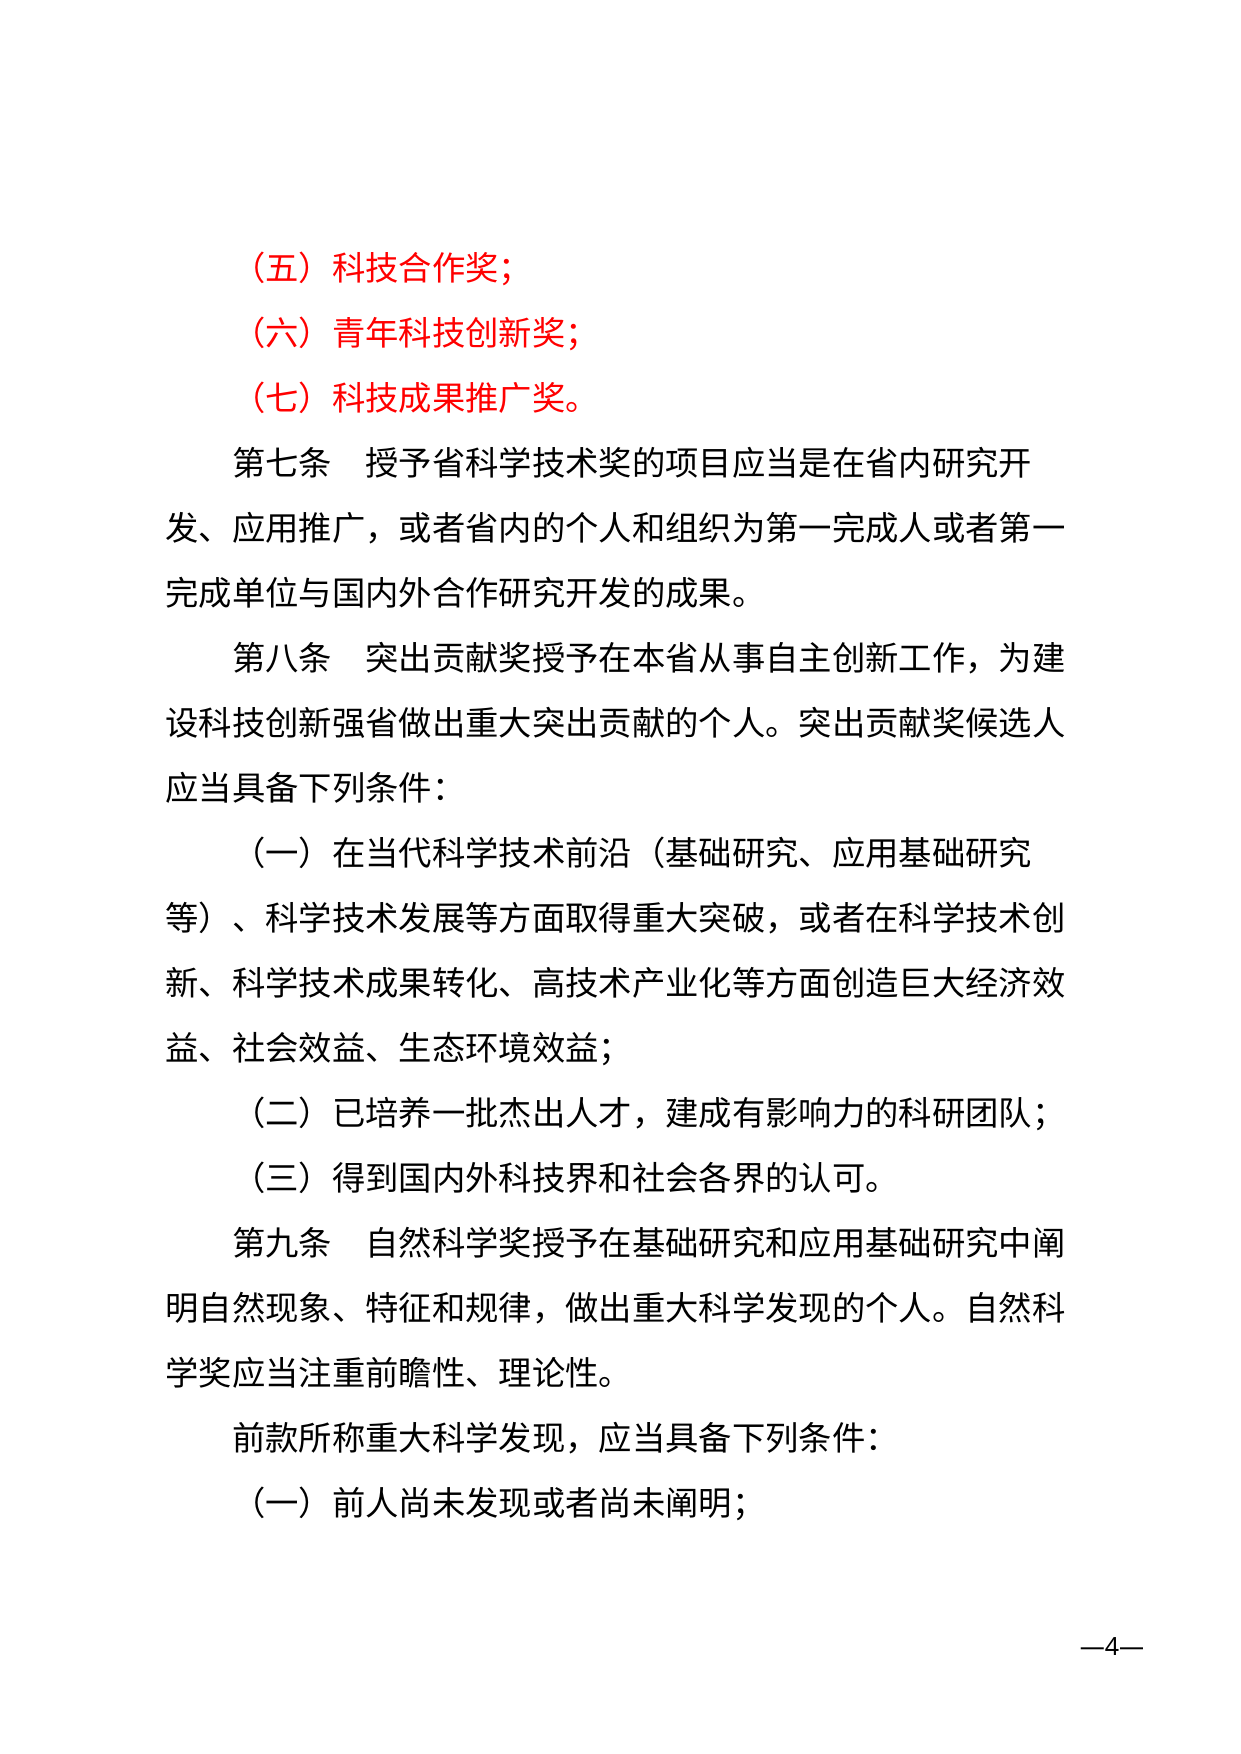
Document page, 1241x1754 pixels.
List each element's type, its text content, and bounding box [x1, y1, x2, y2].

text （六）青年科技创新奖； [165, 298, 1087, 363]
text 前款所称重大科学发现，应当具备下列条件： [165, 1403, 1087, 1468]
text 第九条 自然科学奖授予在基础研究和应用基础研究中阐明自然现象、特征和规律，做出重大科学发现的个人。自然科学奖应当注重前瞻性、理论性。 [165, 1208, 1087, 1403]
text （一）前人尚未发现或者尚未阐明； [165, 1468, 1087, 1533]
text 第八条 突出贡献奖授予在本省从事自主创新工作，为建设科技创新强省做出重大突出贡献的个人。突出贡献奖候选人应当具备下列条件： [165, 623, 1087, 818]
text 第七条 授予省科学技术奖的项目应当是在省内研究开发、应用推广，或者省内的个人和组织为第一完成人或者第一完成单位与国内外合作研究开发的成果。 [165, 428, 1087, 623]
text （一）在当代科学技术前沿（基础研究、应用基础研究等）、科学技术发展等方面取得重大突破，或者在科学技术创新、科学技术成果转化、高技术产业化等方面创造巨大经济效益、社会效益、生态环境效益； [165, 818, 1087, 1078]
text （三）得到国内外科技界和社会各界的认可。 [165, 1143, 1087, 1208]
text （五）科技合作奖； [165, 233, 1087, 298]
text （七）科技成果推广奖。 [165, 363, 1087, 428]
text （二）已培养一批杰出人才，建成有影响力的科研团队； [165, 1078, 1087, 1143]
